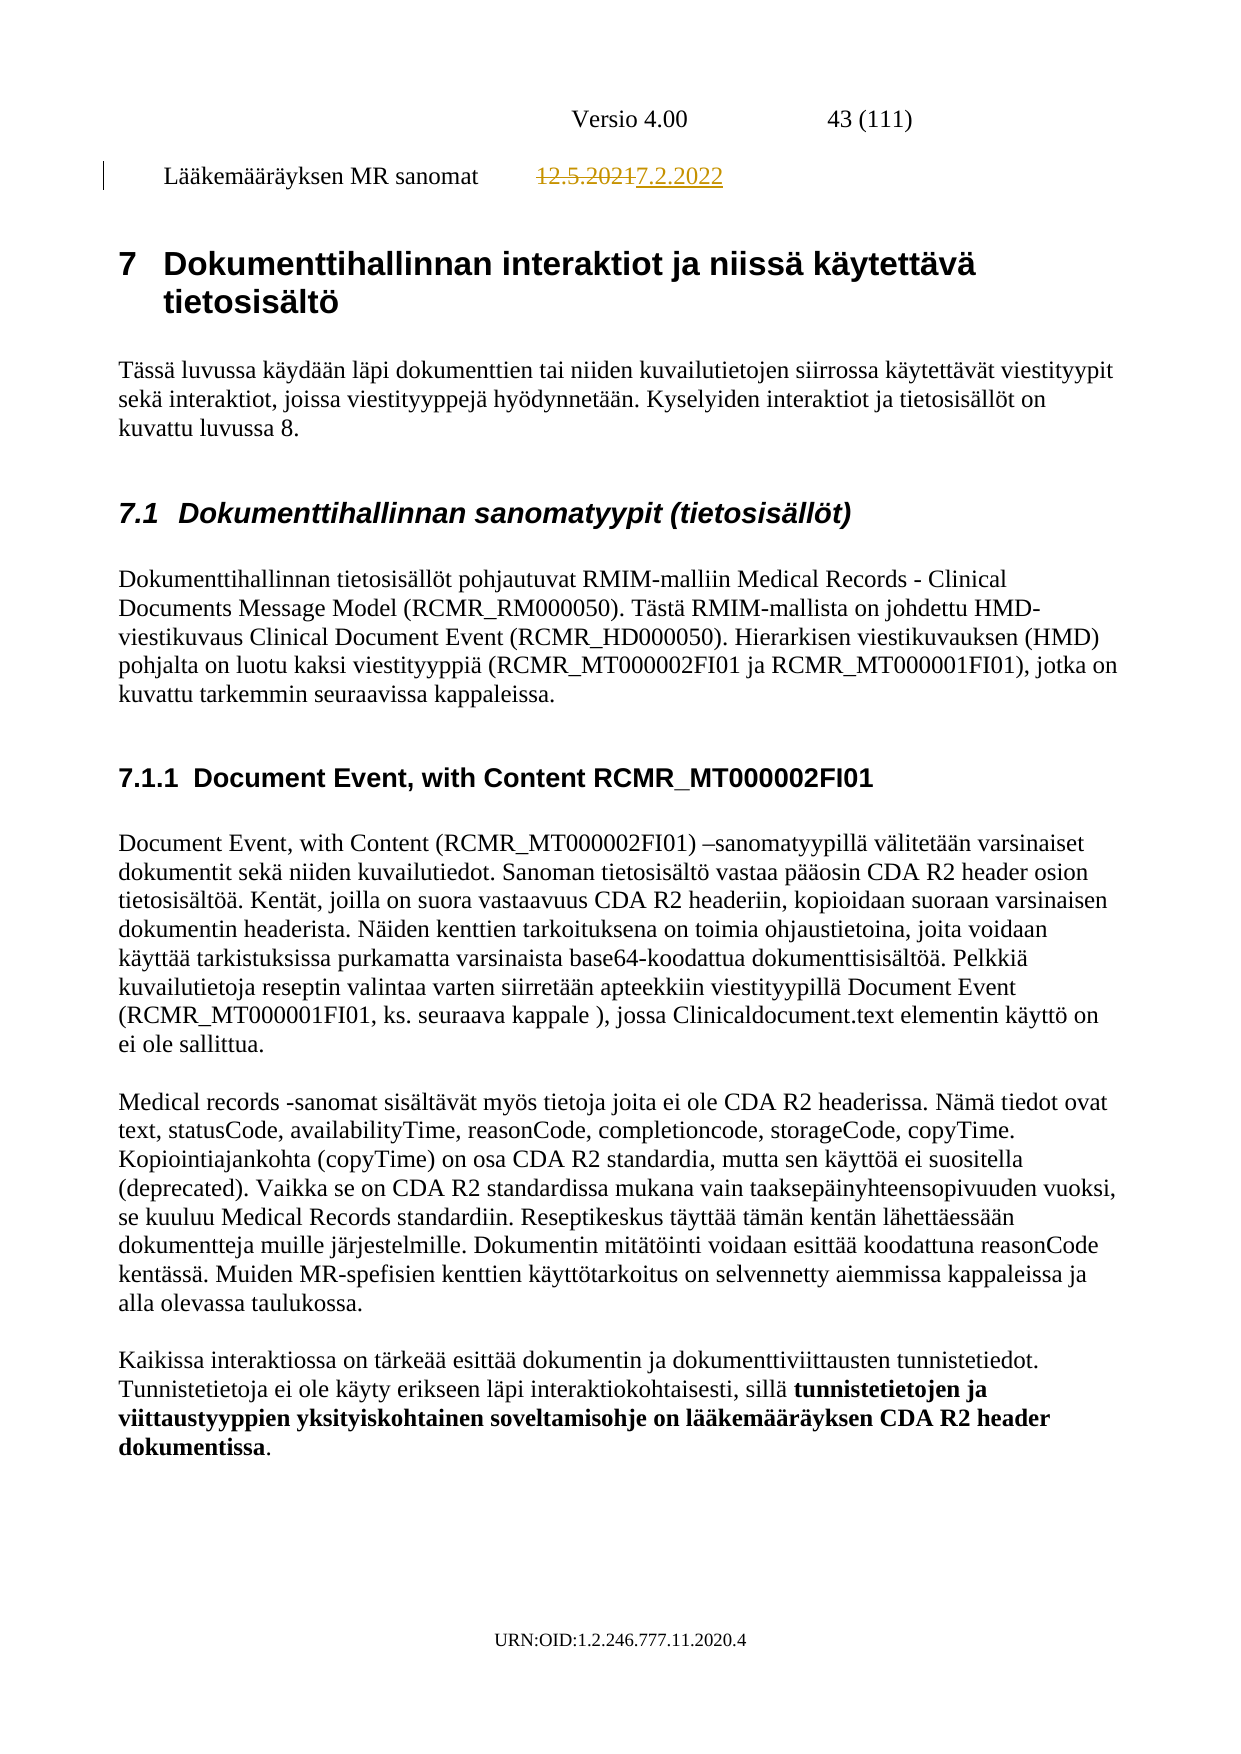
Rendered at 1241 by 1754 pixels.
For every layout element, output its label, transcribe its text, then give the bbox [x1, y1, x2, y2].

subtitle Document Event, with Content RCMR_MT000002FI01 [118, 762, 1122, 793]
text Document Event, with Content (RCMR_MT000002FI01) –sanomatyypillä välitetään varsinaiset dokumentit sekä niiden kuvailutiedot. Sanoman tietosisältö vastaa pääosin CDA R2 header osion tietosisältöä. Kentät, joilla on suora vastaavuus CDA R2 headeriin, kopioidaan suoraan varsinaisen dokumentin headerista. Näiden kenttien tarkoituksena on toimia ohjaustietoina, joita voidaan käyttää tarkistuksissa purkamatta varsinaista base64-koodattua dokumenttisisältöä. Pelkkiä kuvailutietoja reseptin valintaa varten siirretään apteekkiin viestityypillä Document Event (RCMR_MT000001FI01, ks. seuraava kappale ), jossa Clinicaldocument.text elementin käyttö on ei ole sallittua. [118, 828, 1122, 1058]
subtitle Dokumenttihallinnan interaktiot ja niissä käytettävä tietosisältö [118, 244, 1122, 321]
text Dokumenttihallinnan tietosisällöt pohjautuvat RMIM-malliin Medical Records - Clinical Documents Message Model (RCMR_RM000050). Tästä RMIM-mallista on johdettu HMD-viestikuvaus Clinical Document Event (RCMR_HD000050). Hierarkisen viestikuvauksen (HMD) pohjalta on luotu kaksi viestityyppiä (RCMR_MT000002FI01 ja RCMR_MT000001FI01), jotka on kuvattu tarkemmin seuraavissa kappaleissa. [118, 564, 1122, 708]
subtitle Dokumenttihallinnan sanomatyypit (tietosisällöt) [118, 496, 1122, 529]
text Medical records -sanomat sisältävät myös tietoja joita ei ole CDA R2 headerissa. Nämä tiedot ovat text, statusCode, availabilityTime, reasonCode, completioncode, storageCode, copyTime. Kopiointiajankohta (copyTime) on osa CDA R2 standardia, mutta sen käyttöä ei suositella (deprecated). Vaikka se on CDA R2 standardissa mukana vain taaksepäinyhteensopivuuden vuoksi, se kuuluu Medical Records standardiin. Reseptikeskus täyttää tämän kentän lähettäessään dokumentteja muille järjestelmille. Dokumentin mitätöinti voidaan esittää koodattuna reasonCode kentässä. Muiden MR-spefisien kenttien käyttötarkoitus on selvennetty aiemmissa kappaleissa ja alla olevassa taulukossa. [118, 1087, 1122, 1317]
text Tässä luvussa käydään läpi dokumenttien tai niiden kuvailutietojen siirrossa käytettävät viestityypit sekä interaktiot, joissa viestityyppejä hyödynnetään. Kyselyiden interaktiot ja tietosisällöt on kuvattu luvussa 8. [118, 356, 1122, 442]
text Kaikissa interaktiossa on tärkeää esittää dokumentin ja dokumenttiviittausten tunnistetiedot. Tunnistetietoja ei ole käyty erikseen läpi interaktiokohtaisesti, sillä tunnistetietojen ja viittaustyyppien yksityiskohtainen soveltamisohje on lääkemääräyksen CDA R2 header dokumentissa. [118, 1345, 1122, 1460]
